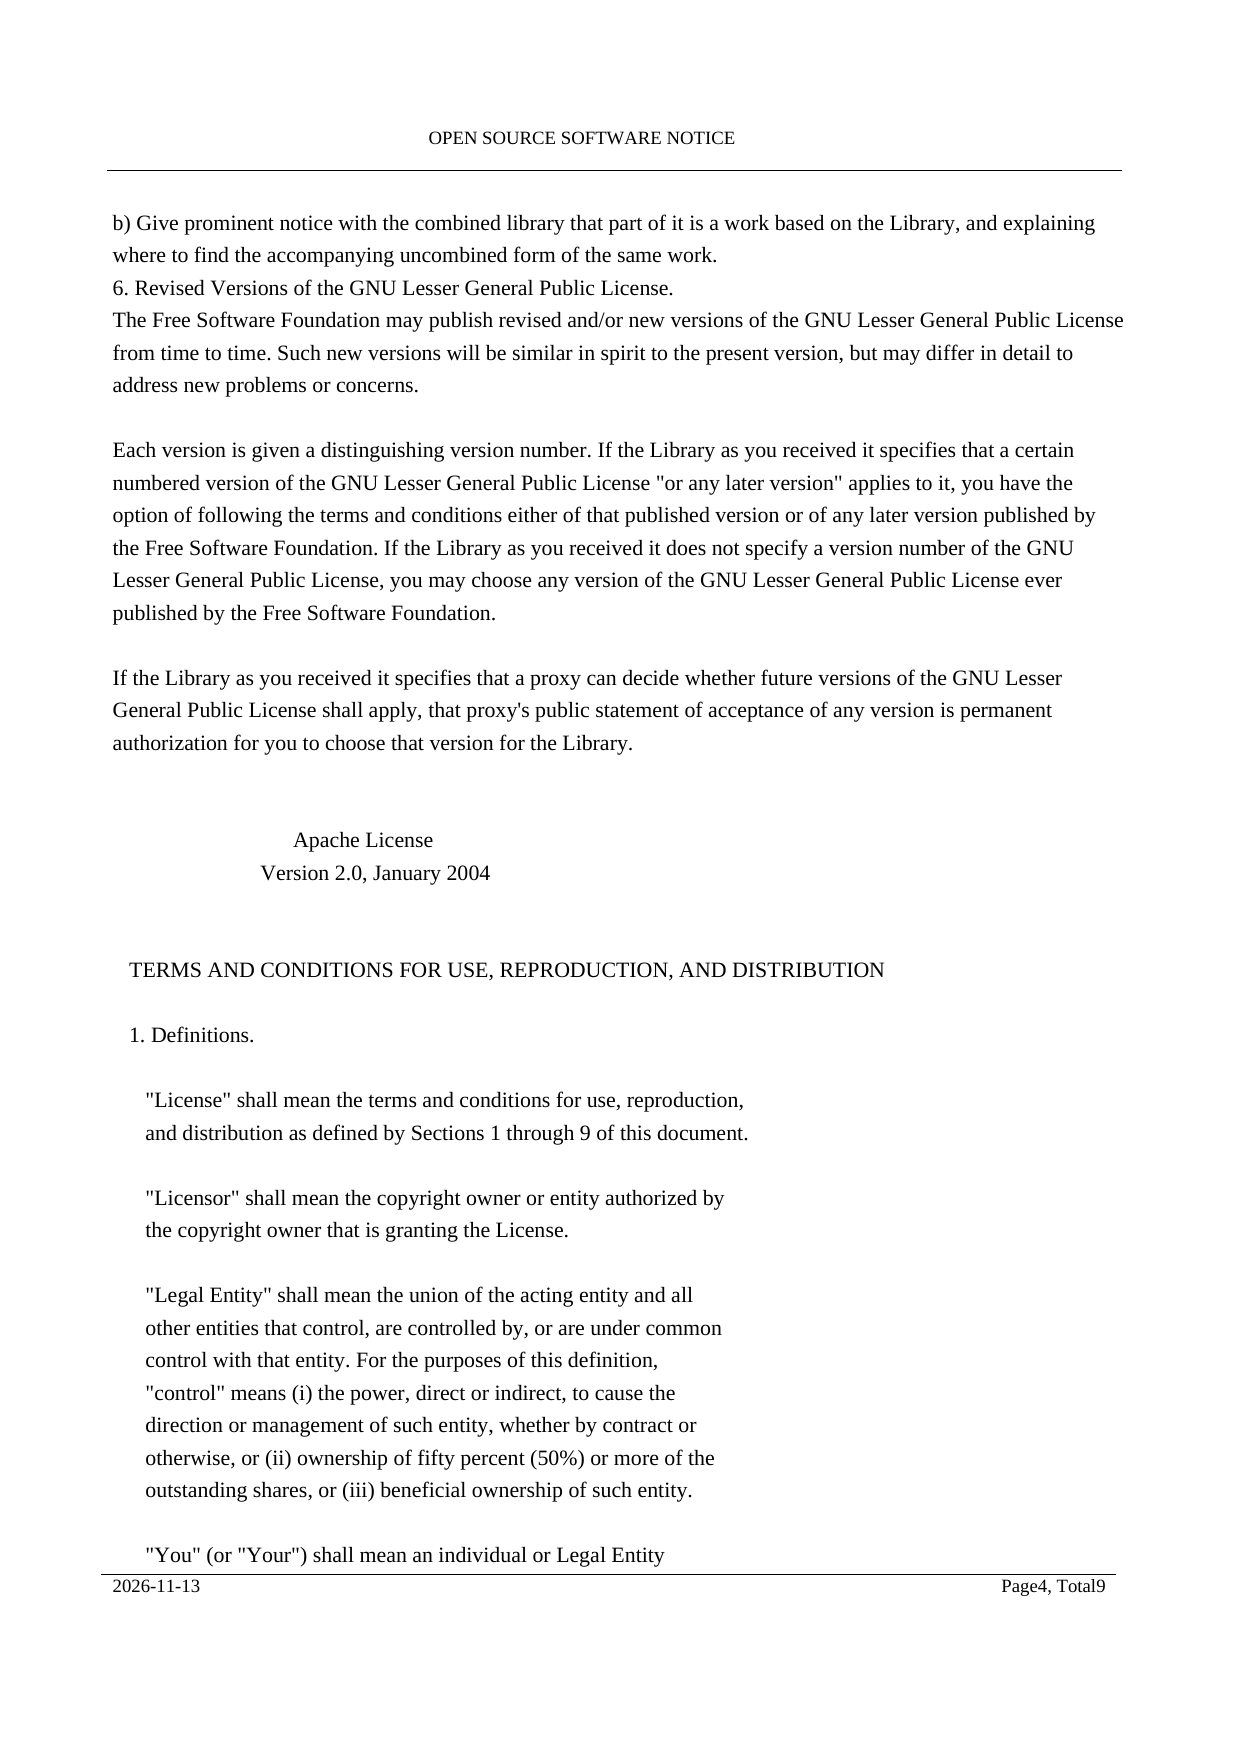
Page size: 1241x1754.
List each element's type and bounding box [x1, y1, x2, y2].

text [112, 206, 1128, 1571]
